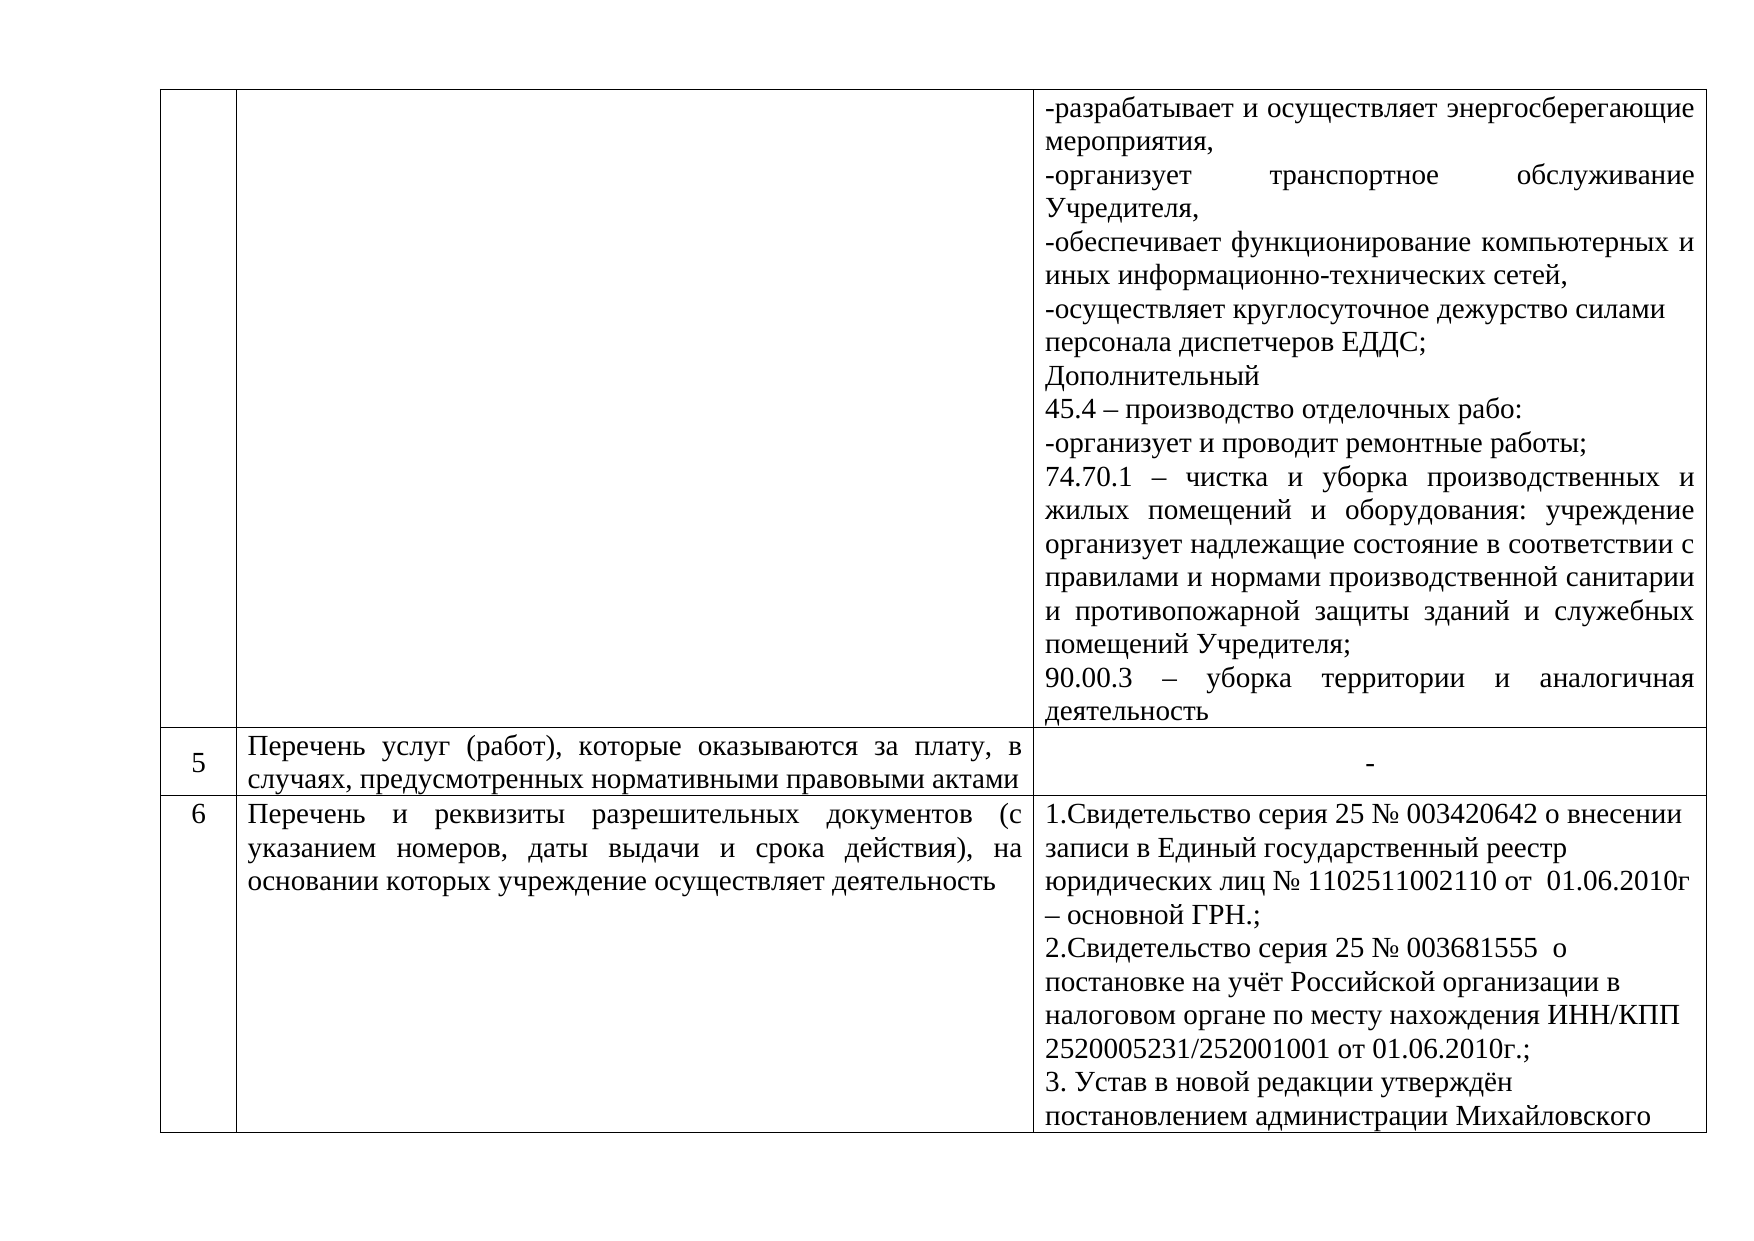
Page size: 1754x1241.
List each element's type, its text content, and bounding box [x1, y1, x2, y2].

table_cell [237, 796, 1033, 1132]
table_cell 4 [161, 90, 236, 727]
table_cell - [1034, 728, 1706, 795]
table_cell 5 [161, 728, 236, 795]
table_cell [237, 90, 1033, 727]
table_cell Перечень услуг (работ), которые оказываются за плату, в случаях, предусмотренных нормативными правовыми актами [237, 728, 1033, 795]
table_cell 6 [161, 796, 236, 1132]
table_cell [1034, 796, 1706, 1132]
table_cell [1034, 90, 1706, 727]
